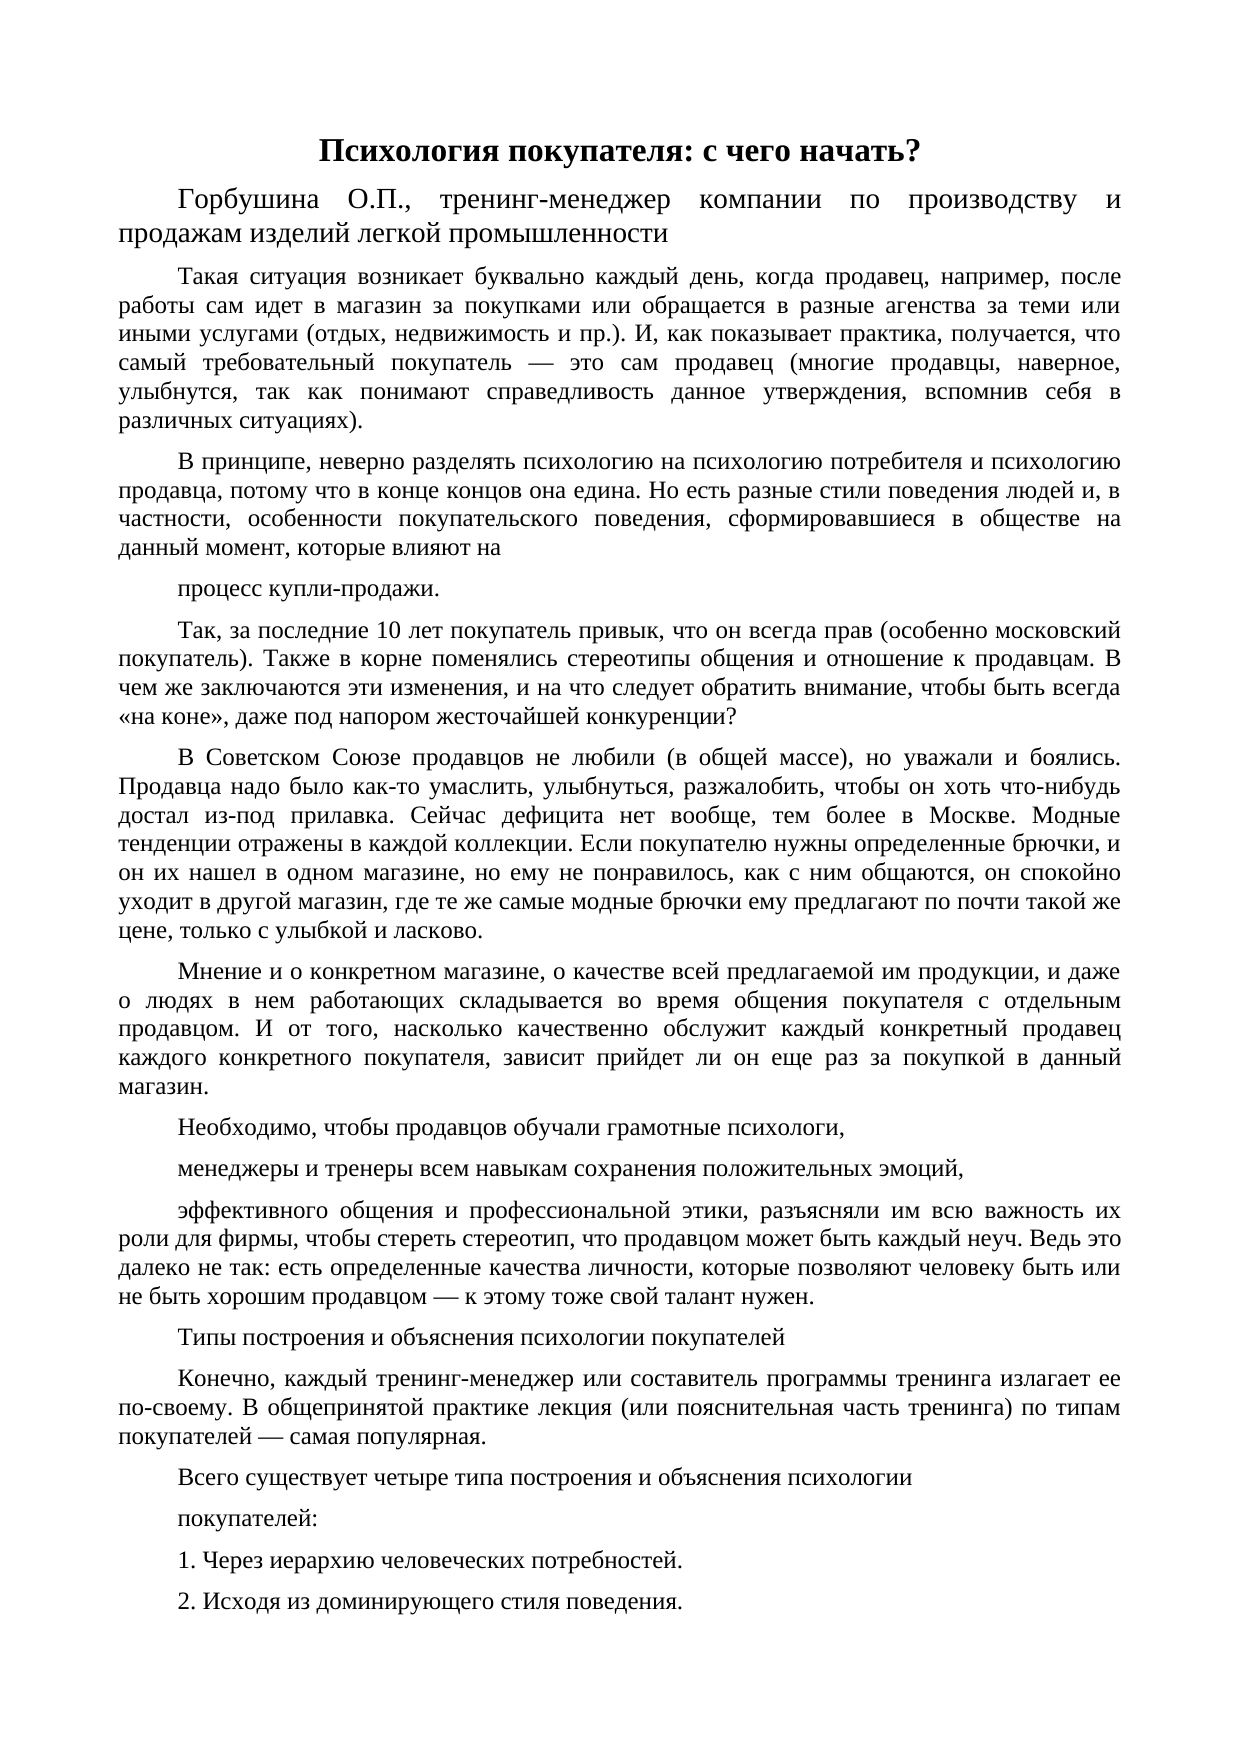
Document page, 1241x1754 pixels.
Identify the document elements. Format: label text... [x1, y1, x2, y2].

text В принципе, неверно разделять психологию на психологию потребителя и психологию продавца, потому что в конце концов она едина. Но есть разные стили поведения людей и, в частности, особенности покупательского поведения, сформировавшиеся в обществе на данный момент, которые влияют на [118, 446, 1122, 561]
text Так, за последние 10 лет покупатель привык, что он всегда прав (особенно московский покупатель). Также в корне поменялись стереотипы общения и отношение к продавцам. В чем же заключаются эти изменения, и на что следует обратить внимание, чтобы быть всегда «на коне», даже под напором жесточайшей конкуренции? [118, 615, 1122, 730]
text Такая ситуация возникает буквально каждый день, когда продавец, например, после работы сам идет в магазин за покупками или обращается в разные агенства за теми или иными услугами (отдых, недвижимость и пр.). И, как показывает практика, получается, что самый требовательный покупатель — это сам продавец (многие продавцы, наверное, улыбнутся, так как понимают справедливость данное утверждения, вспомнив себя в различных ситуациях). [118, 261, 1122, 433]
text 2. Исходя из доминирующего стиля поведения. [118, 1586, 1122, 1615]
text Психология покупателя: с чего начать? [118, 131, 1122, 169]
text Типы построения и объяснения психологии покупателей [118, 1322, 1122, 1351]
text менеджеры и тренеры всем навыкам сохранения положительных эмоций, [118, 1153, 1122, 1182]
text Необходимо, чтобы продавцов обучали грамотные психологи, [118, 1112, 1122, 1141]
text процесс купли-продажи. [118, 573, 1122, 602]
text эффективного общения и профессиональной этики, разъясняли им всю важность их роли для фирмы, чтобы стереть стереотип, что продавцом может быть каждый неуч. Ведь это далеко не так: есть определенные качества личности, которые позволяют человеку быть или не быть хорошим продавцом — к этому тоже свой талант нужен. [118, 1195, 1122, 1310]
text Горбушина О.П., тренинг-менеджер компании по производству и продажам изделий легкой промышленности [118, 181, 1122, 248]
text 1. Через иерархию человеческих потребностей. [118, 1545, 1122, 1573]
text Всего существует четыре типа построения и объяснения психологии [118, 1462, 1122, 1491]
text Мнение и о конкретном магазине, о качестве всей предлагаемой им продукции, и даже о людях в нем работающих складывается во время общения покупателя с отдельным продавцом. И от того, насколько качественно обслужит каждый конкретный продавец каждого конкретного покупателя, зависит прийдет ли он еще раз за покупкой в данный магазин. [118, 956, 1122, 1100]
text Конечно, каждый тренинг-менеджер или составитель программы тренинга излагает ее по-своему. В общепринятой практике лекция (или пояснительная часть тренинга) по типам покупателей — самая популярная. [118, 1363, 1122, 1450]
text покупателей: [118, 1503, 1122, 1532]
text В Советском Союзе продавцов не любили (в общей массе), но уважали и боялись. Продавца надо было как-то умаслить, улыбнуться, разжалобить, чтобы он хоть что-нибудь достал из-под прилавка. Сейчас дефицита нет вообще, тем более в Москве. Модные тенденции отражены в каждой коллекции. Если покупателю нужны определенные брючки, и он их нашел в одном магазине, но ему не понравилось, как с ним общаются, он спокойно уходит в другой магазин, где те же самые модные брючки ему предлагают по почти такой же цене, только с улыбкой и ласково. [118, 742, 1122, 943]
